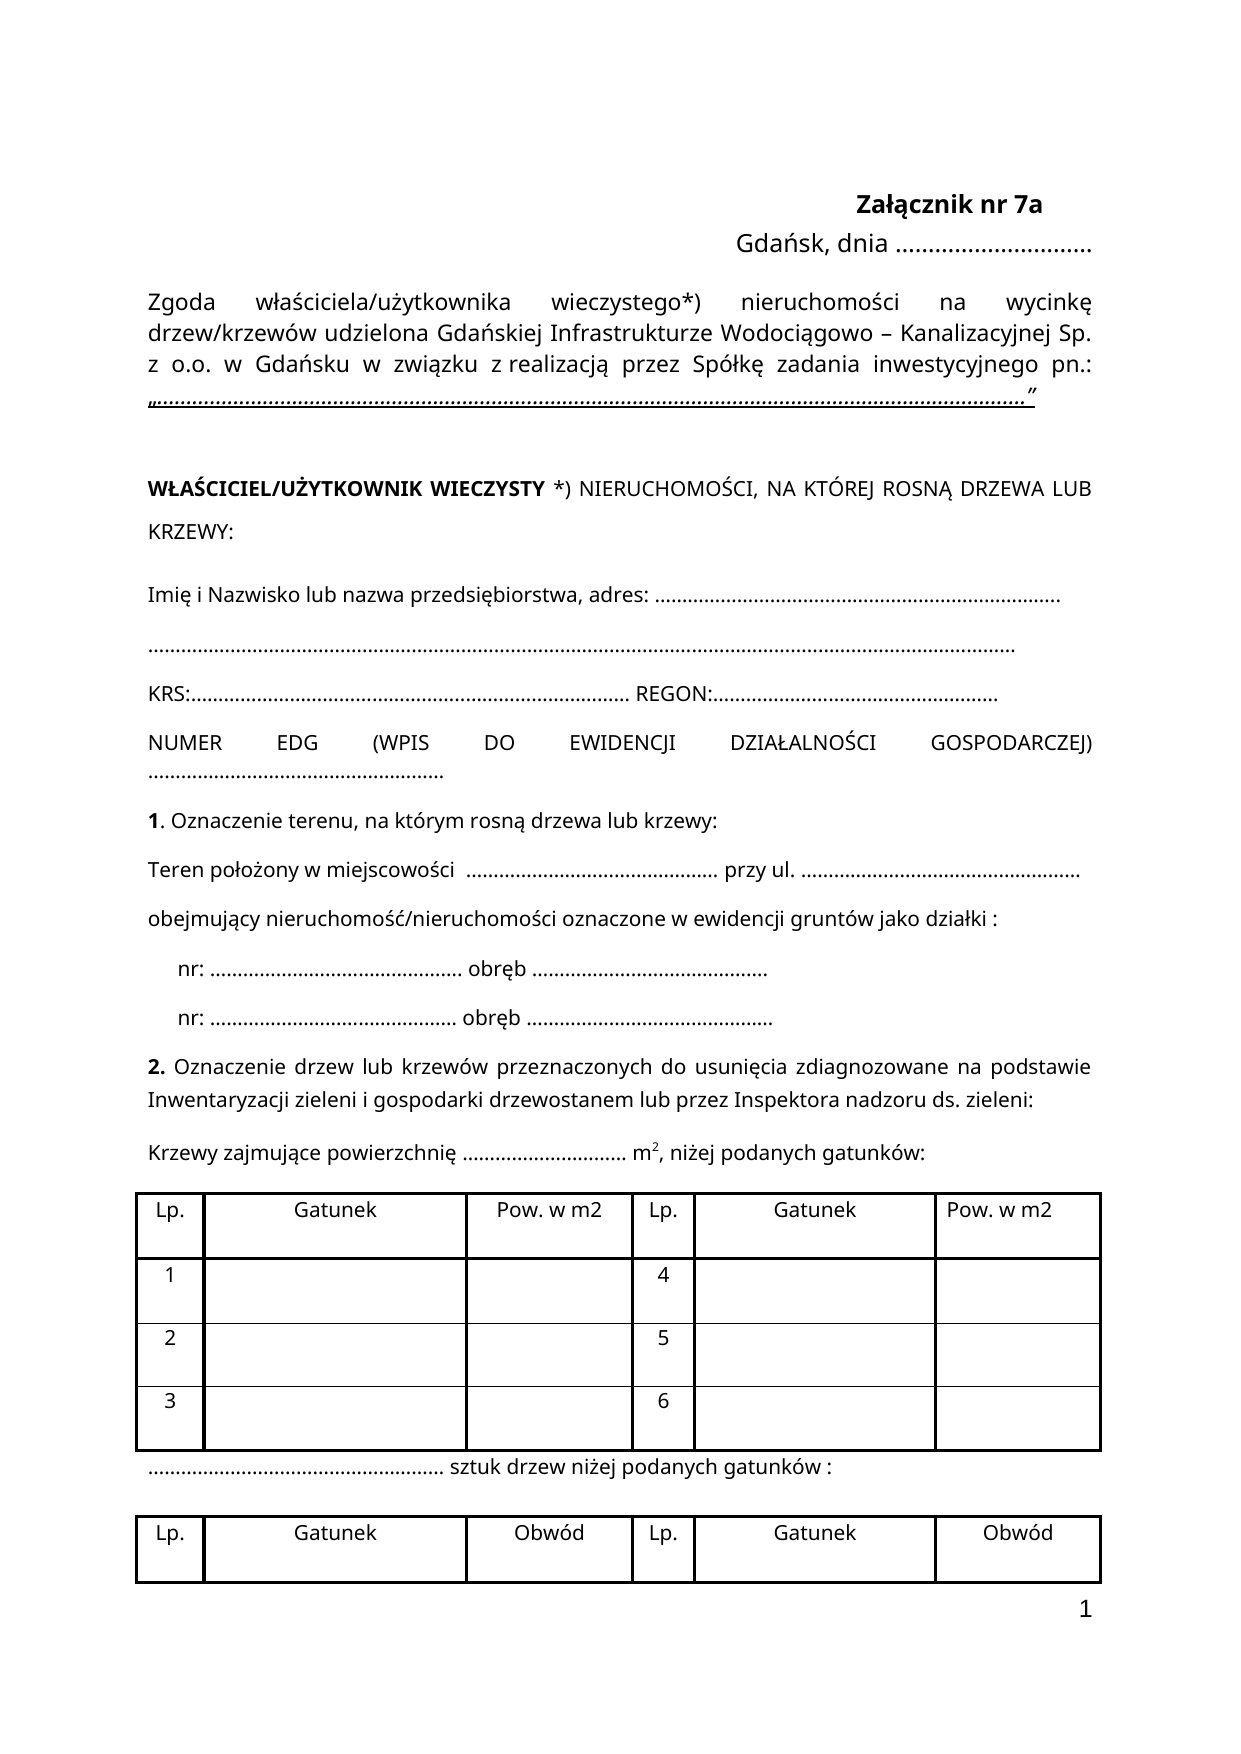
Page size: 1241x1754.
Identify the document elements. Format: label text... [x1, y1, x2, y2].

table_header Obwód [468, 1518, 631, 1581]
table_cell [937, 1324, 1099, 1386]
table_header Lp. [138, 1518, 202, 1581]
table_cell [696, 1387, 934, 1449]
table_header Lp. [634, 1518, 693, 1581]
text Gdańsk, dnia ………………………… [148, 226, 1093, 260]
table_header Lp. [138, 1195, 202, 1257]
text obejmujący nieruchomość/nieruchomości oznaczone w ewidencji gruntów jako działki : [148, 904, 1093, 933]
table_header Pow. w m2 [468, 1195, 631, 1257]
table_header Gatunek [206, 1518, 465, 1581]
table_cell [696, 1324, 934, 1386]
table_cell [206, 1387, 465, 1449]
table_cell 5 [634, 1324, 693, 1386]
table_cell 4 [634, 1260, 693, 1323]
table_cell [696, 1260, 934, 1323]
text KRS:…………………………………………..………………………… REGON:………………………………….………… [148, 679, 1093, 707]
table_cell [468, 1387, 631, 1449]
table_cell 3 [138, 1387, 202, 1449]
table_cell [206, 1260, 465, 1323]
table_header Obwód [937, 1518, 1099, 1581]
text WŁAŚCICIEL/UŻYTKOWNIK WIECZYSTY *) NIERUCHOMOŚCI, NA KTÓREJ ROSNĄ DRZEWA LUB KRZEWY: [148, 474, 1093, 545]
text nr: ………………………………………. obręb ……………………………………. [148, 954, 1093, 982]
text ……………………………………………… sztuk drzew niżej podanych gatunków : [148, 1452, 1093, 1480]
text 2. Oznaczenie drzew lub krzewów przeznaczonych do usunięcia zdiagnozowane na podstawie Inwentaryzacji zieleni i gospodarki drzewostanem lub przez Inspektora nadzoru ds. zieleni: [148, 1052, 1093, 1113]
table_cell 6 [634, 1387, 693, 1449]
table_header Pow. w m2 [937, 1195, 1099, 1257]
table_cell [937, 1260, 1099, 1323]
text Zgoda właściciela/użytkownika wieczystego*) nieruchomości na wycinkę drzew/krzewów udzielona Gdańskiej Infrastrukturze Wodociągowo – Kanalizacyjnej Sp. z o.o. w Gdańsku w związku z realizacją przez Spółkę zadania inwestycyjnego pn.: „………………………………………………………………………………………………………………………………….” [148, 286, 1093, 411]
text NUMER EDG (WPIS DO EWIDENCJI DZIAŁALNOŚCI GOSPODARCZEJ) ……………………………………………… [148, 728, 1093, 785]
text Załącznik nr 7a [856, 187, 1093, 221]
text Imię i Nazwisko lub nazwa przedsiębiorstwa, adres: ……………………………………………………………….. [148, 580, 1093, 609]
table_header Lp. [634, 1195, 693, 1257]
table_header Gatunek [696, 1195, 934, 1257]
table_header Gatunek [696, 1518, 934, 1581]
table_header Gatunek [206, 1195, 465, 1257]
text Krzewy zajmujące powierzchnię ………………………… m2, niżej podanych gatunków: [148, 1138, 1093, 1167]
text …………………………………………………………………………………………………………..……………………………… [148, 630, 1093, 658]
table_cell 2 [138, 1324, 202, 1386]
table_cell [937, 1387, 1099, 1449]
table_cell [468, 1324, 631, 1386]
table_cell 1 [138, 1260, 202, 1323]
text Teren położony w miejscowości …………………………….………… przy ul. …………………………………………… [148, 855, 1093, 884]
text nr: ……………………………………… obręb ……………………………………… [148, 1003, 1093, 1031]
table_cell [468, 1260, 631, 1323]
table_cell [206, 1324, 465, 1386]
text 1. Oznaczenie terenu, na którym rosną drzewa lub krzewy: [148, 806, 1093, 834]
